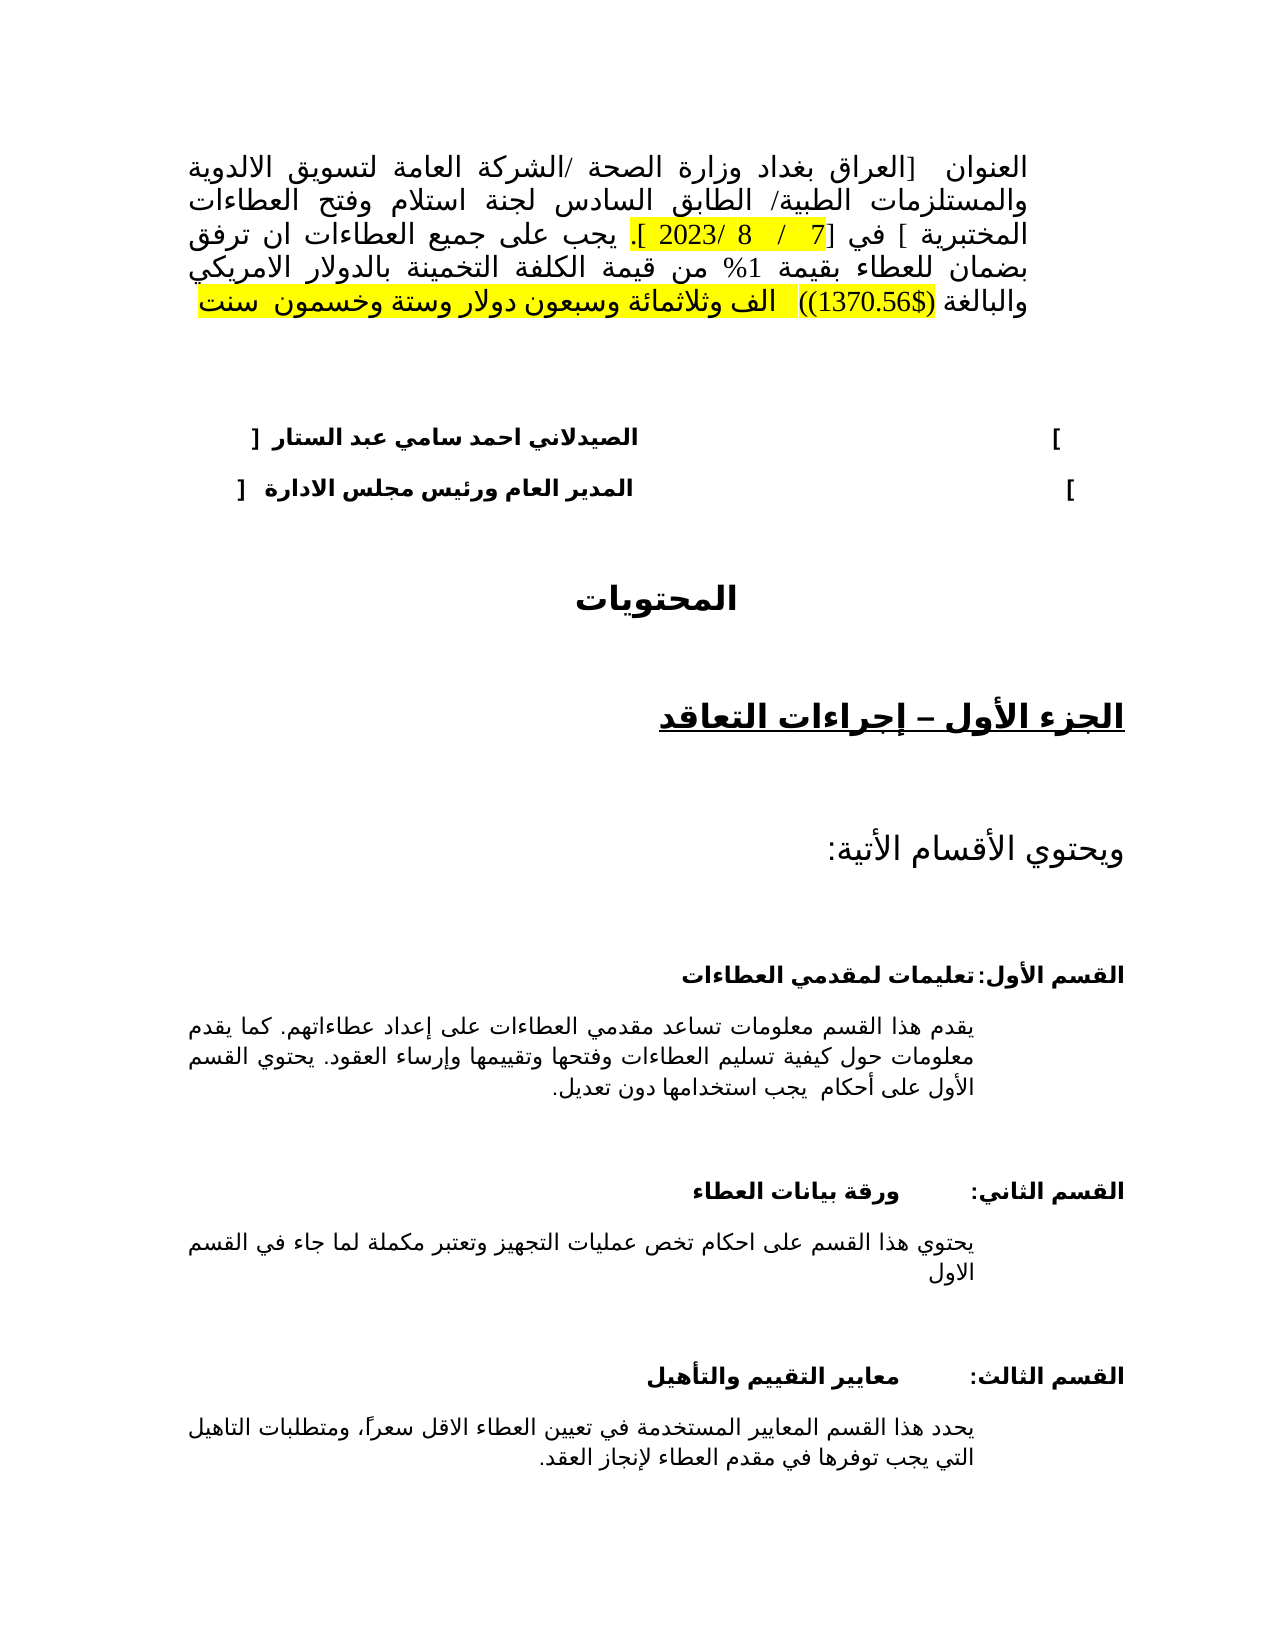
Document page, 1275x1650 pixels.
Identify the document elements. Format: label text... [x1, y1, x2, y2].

text يقدم هذا القسم معلومات تساعد مقدمي العطاءات على إعداد عطاءاتهم. كما يقدم معلومات حول كيفية تسليم العطاءات وفتحها وتقييمها وإرساء العقود. يحتوي القسم الأول على أحكام يجب استخدامها دون تعديل. [187, 1013, 975, 1100]
text القسم الأول: تعليمات لمقدمي العطاءات [187, 962, 1125, 988]
text الجزء الأول – إجراءات التعاقد [187, 697, 1125, 735]
text يحتوي هذا القسم على احكام تخص عمليات التجهيز وتعتبر مكملة لما جاء في القسم الاول [187, 1229, 975, 1285]
text ] المدير العام ورئيس مجلس الادارة [ [187, 475, 1125, 501]
text المحتويات [187, 579, 1125, 617]
text يحدد هذا القسم المعايير المستخدمة في تعيين العطاء الاقل سعراً، ومتطلبات التاهيل التي يجب توفرها في مقدم العطاء لإنجاز العقد. [187, 1414, 975, 1471]
text القسم الثالث: معايير التقييم والتأهيل [187, 1363, 1125, 1389]
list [187, 150, 1066, 318]
text القسم الثاني: ورقة بيانات العطاء [187, 1178, 1125, 1204]
text ويحتوي الأقسام الأتية: [187, 829, 1125, 868]
text ] الصيدلاني احمد سامي عبد الستار [ [187, 424, 1125, 450]
